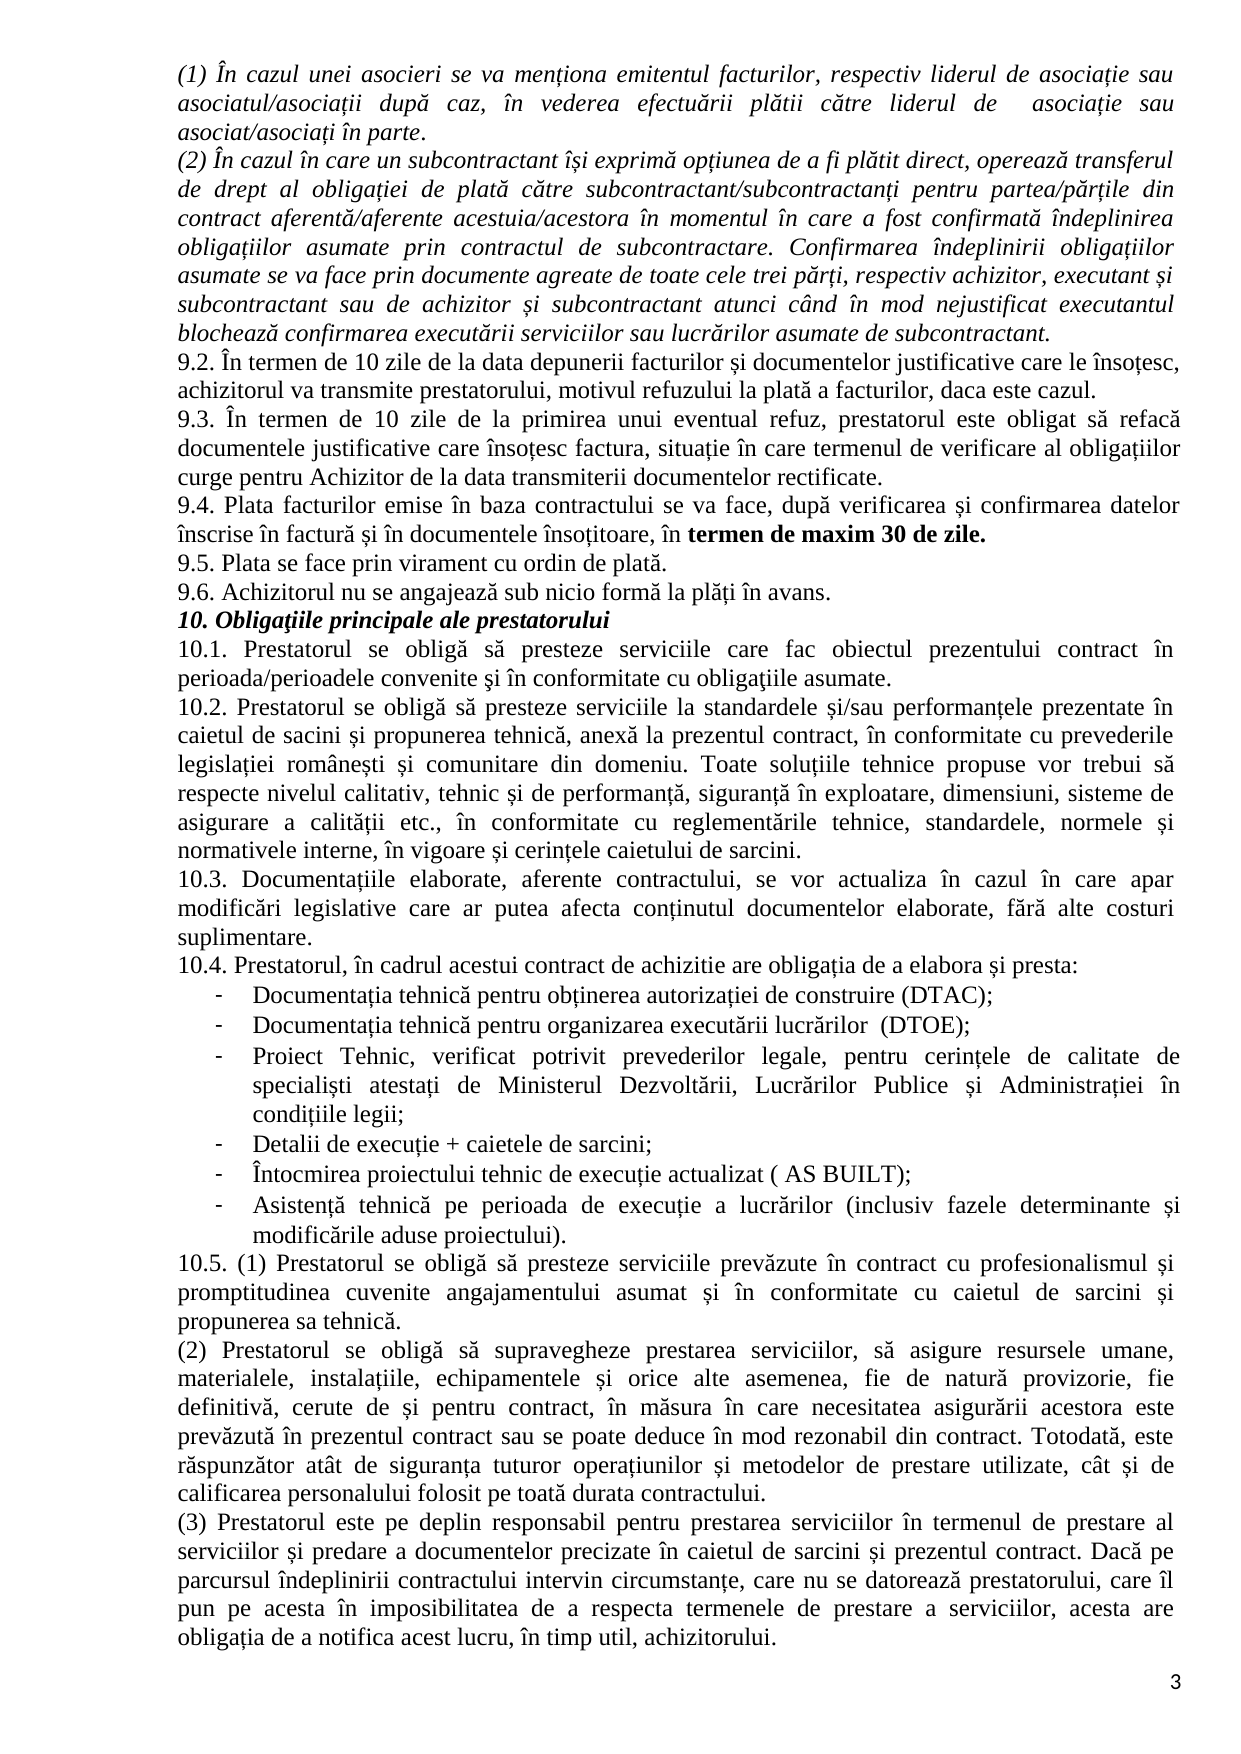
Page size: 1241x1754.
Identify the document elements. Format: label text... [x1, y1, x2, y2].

list Documentația tehnică pentru obținerea autorizației de construire (DTAC); [215, 979, 1181, 1009]
text 9.2. În termen de 10 zile de la data depunerii facturilor și documentelor justificative care le însoțesc, achizitorul va transmite prestatorului, motivul refuzului la plată a facturilor, daca este cazul. [177, 347, 1181, 404]
text (1) În cazul unei asocieri se va menționa emitentul facturilor, respectiv liderul de asociație sau asociatul/asociații după caz, în vederea efectuării plătii către liderul de asociație sau asociat/asociați în parte. [177, 59, 1175, 145]
text 9.4. Plata facturilor emise în baza contractului se va face, după verificarea și confirmarea datelor înscrise în factură și în documentele însoțitoare, în termen de maxim 30 de zile. [177, 490, 1181, 548]
text 10. Obligaţiile principale ale prestatorului [177, 605, 1175, 634]
text 10.4. Prestatorul, în cadrul acestui contract de achizitie are obligația de a elabora și presta: [177, 950, 1175, 979]
text (2) În cazul în care un subcontractant își exprimă opțiunea de a fi plătit direct, operează transferul de drept al obligației de plată către subcontractant/subcontractanți pentru partea/părțile din contract aferentă/aferente acestuia/acestora în momentul în care a fost confirmată îndeplinirea obligațiilor asumate prin contractul de subcontractare. Confirmarea îndeplinirii obligațiilor asumate se va face prin documente agreate de toate cele trei părți, respectiv achizitor, executant și subcontractant sau de achizitor și subcontractant atunci când în mod nejustificat executantul blochează confirmarea executării serviciilor sau lucrărilor asumate de subcontractant. [177, 145, 1175, 347]
text 9.3. În termen de 10 zile de la primirea unui eventual refuz, prestatorul este obligat să refacă documentele justificative care însoțesc factura, situație în care termenul de verificare al obligațiilor curge pentru Achizitor de la data transmiterii documentelor rectificate. [177, 404, 1181, 490]
text 10.1. Prestatorul se obligă să presteze serviciile care fac obiectul prezentului contract în perioada/perioadele convenite şi în conformitate cu obligaţiile asumate. [177, 634, 1175, 692]
list Întocmirea proiectului tehnic de execuție actualizat ( AS BUILT); [215, 1159, 1181, 1189]
text (3) Prestatorul este pe deplin responsabil pentru prestarea serviciilor în termenul de prestare al serviciilor și predare a documentelor precizate în caietul de sarcini și prezentul contract. Dacă pe parcursul îndeplinirii contractului intervin circumstanțe, care nu se datorează prestatorului, care îl pun pe acesta în imposibilitatea de a respecta termenele de prestare a serviciilor, acesta are obligația de a notifica acest lucru, în timp util, achizitorului. [177, 1507, 1175, 1651]
text 10.2. Prestatorul se obligă să presteze serviciile la standardele și/sau performanțele prezentate în caietul de sacini și propunerea tehnică, anexă la prezentul contract, în conformitate cu prevederile legislației românești și comunitare din domeniu. Toate soluțiile tehnice propuse vor trebui să respecte nivelul calitativ, tehnic și de performanță, siguranță în exploatare, dimensiuni, sisteme de asigurare a calității etc., în conformitate cu reglementările tehnice, standardele, normele și normativele interne, în vigoare și cerințele caietului de sarcini. [177, 692, 1175, 864]
text 9.6. Achizitorul nu se angajează sub nicio formă la plăți în avans. [177, 577, 1181, 605]
text (2) Prestatorul se obligă să supravegheze prestarea serviciilor, să asigure resursele umane, materialele, instalațiile, echipamentele și orice alte asemenea, fie de natură provizorie, fie definitivă, cerute de și pentru contract, în măsura în care necesitatea asigurării acestora este prevăzută în prezentul contract sau se poate deduce în mod rezonabil din contract. Totodată, este răspunzător atât de siguranța tuturor operațiunilor și metodelor de prestare utilizate, cât și de calificarea personalului folosit pe toată durata contractului. [177, 1335, 1175, 1507]
list Detalii de execuție + caietele de sarcini; [215, 1128, 1181, 1159]
text 10.3. Documentațiile elaborate, aferente contractului, se vor actualiza în cazul în care apar modificări legislative care ar putea afecta conținutul documentelor elaborate, fără alte costuri suplimentare. [177, 864, 1175, 950]
list Asistență tehnică pe perioada de execuție a lucrărilor (inclusiv fazele determinante și modificările aduse proiectului). [215, 1189, 1181, 1248]
text 9.5. Plata se face prin virament cu ordin de plată. [177, 548, 1181, 577]
text 10.5. (1) Prestatorul se obligă să presteze serviciile prevăzute în contract cu profesionalismul și promptitudinea cuvenite angajamentului asumat și în conformitate cu caietul de sarcini și propunerea sa tehnică. [177, 1248, 1175, 1335]
list Proiect Tehnic, verificat potrivit prevederilor legale, pentru cerințele de calitate de specialiști atestați de Ministerul Dezvoltării, Lucrărilor Publice și Administrației în condițiile legii; [215, 1040, 1181, 1128]
list Documentația tehnică pentru organizarea executării lucrărilor (DTOE); [215, 1009, 1181, 1040]
